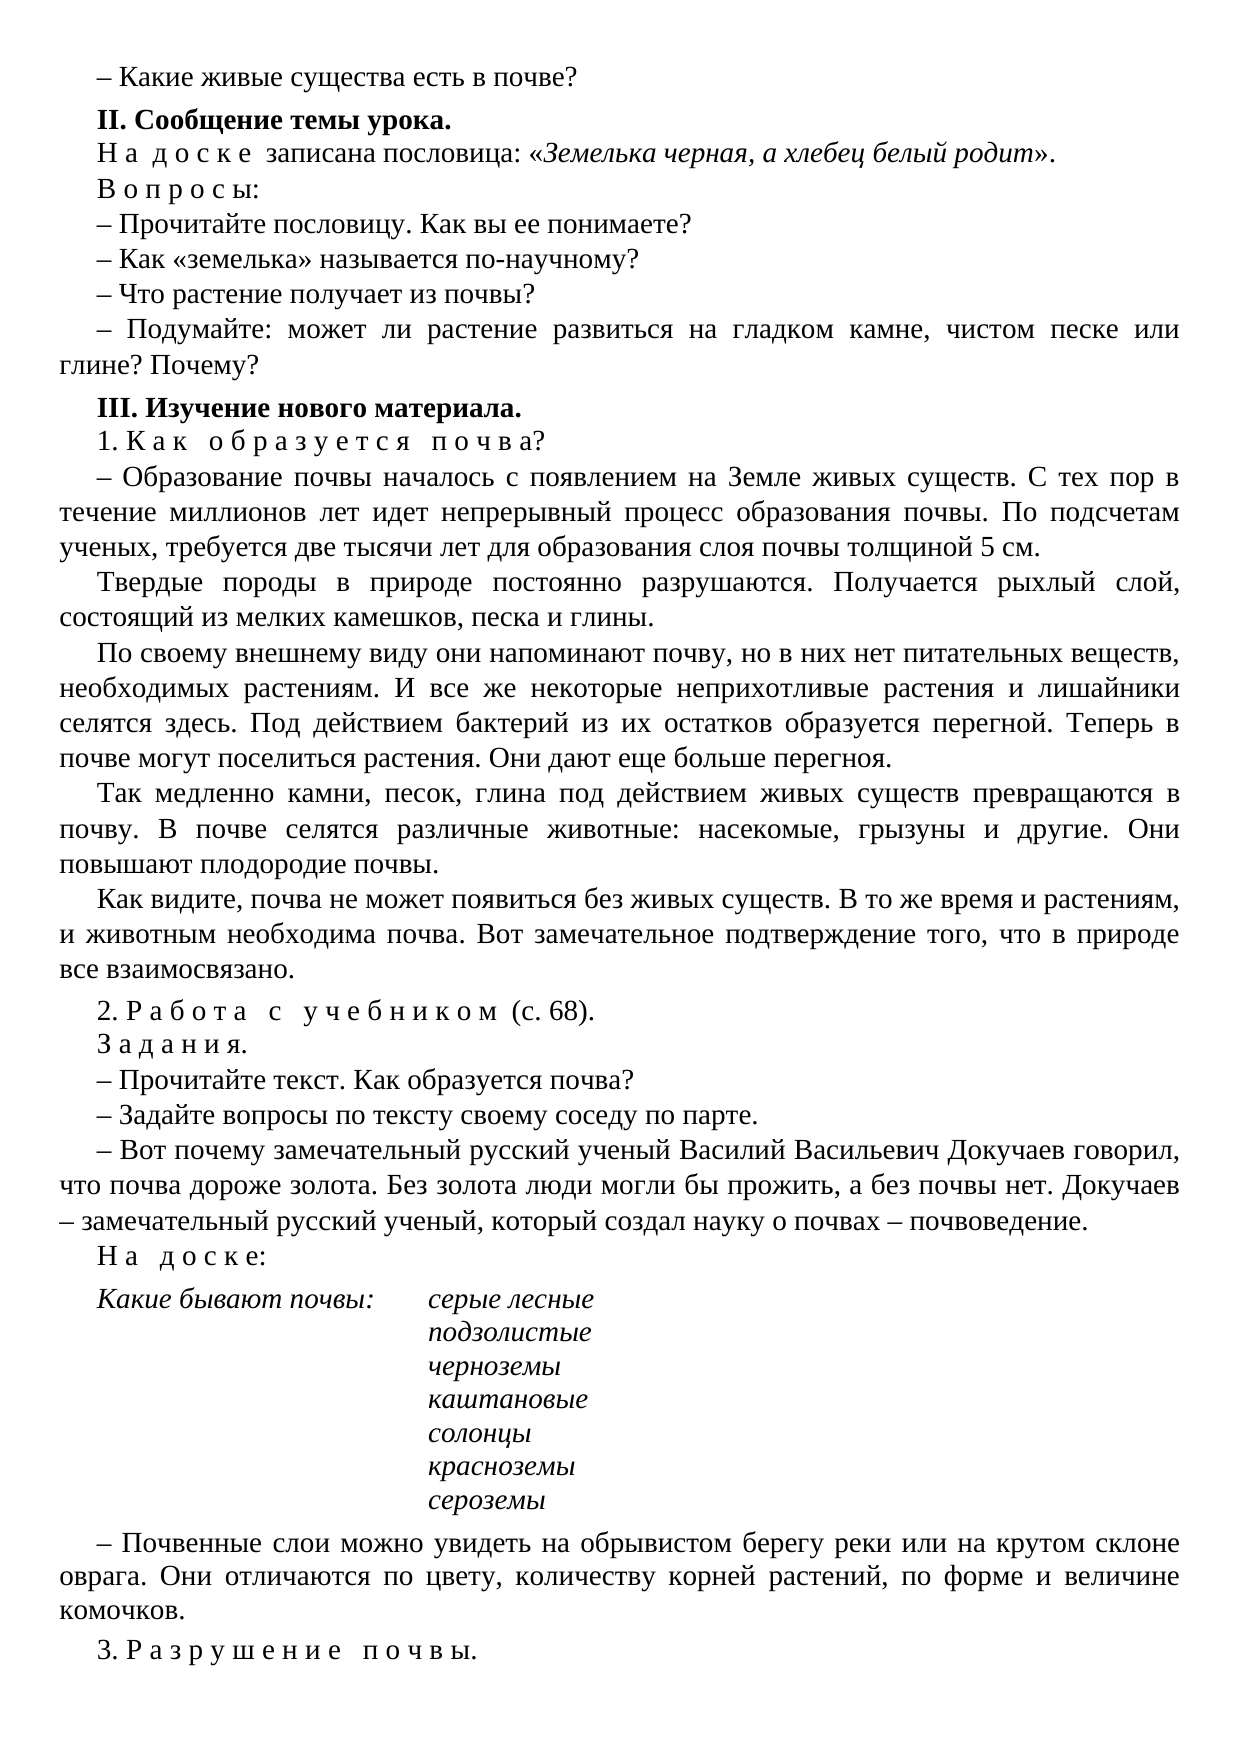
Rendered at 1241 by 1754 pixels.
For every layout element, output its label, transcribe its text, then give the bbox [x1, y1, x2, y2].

text черноземы [59, 1348, 1181, 1381]
text Н а д о с к е записана пословица: «Земелька черная, а хлебец белый родит». [59, 136, 1181, 169]
text – Образование почвы началось с появлением на Земле живых существ. С тех пор в течение миллионов лет идет непрерывный процесс образования почвы. По подсчетам ученых, требуется две тысячи лет для образования слоя почвы толщиной 5 см. [59, 459, 1181, 563]
text Твердые породы в природе постоянно разрушаются. Получается рыхлый слой, состоящий из мелких камешков, песка и глины. [59, 564, 1181, 633]
text – Подумайте: может ли растение развиться на гладком камне, чистом песке или глине? Почему? [59, 312, 1181, 380]
text В о п р о с ы: [59, 171, 1181, 204]
text сероземы [59, 1482, 1181, 1516]
text Как видите, почва не может появиться без живых существ. В то же время и растениям, и животным необходима почва. Вот замечательное подтверждение того, что в природе все взаимосвязано. [59, 881, 1181, 985]
text З а д а н и я. [59, 1027, 1181, 1060]
text солонцы [59, 1415, 1181, 1448]
text 1. К а к о б р а з у е т с я п о ч в а? [59, 423, 1181, 457]
text 2. Р а б о т а с у ч е б н и к о м (с. 68). [59, 993, 1181, 1027]
text По своему внешнему виду они напоминают почву, но в них нет питательных веществ, необходимых растениям. И все же некоторые неприхотливые растения и лишайники селятся здесь. Под действием бактерий из их остатков образуется перегной. Теперь в почве могут поселиться растения. Они дают еще больше перегноя. [59, 635, 1181, 774]
text – Вот почему замечательный русский ученый Василий Васильевич Докучаев говорил, что почва дороже золота. Без золота люди могли бы прожить, а без почвы нет. Докучаев – замечательный русский ученый, который создал науку о почвах – почвоведение. [59, 1132, 1181, 1236]
text каштановые [59, 1381, 1181, 1415]
text Какие бывают почвы: серые лесные [59, 1281, 1181, 1314]
text – Прочитайте текст. Как образуется почва? [59, 1062, 1181, 1095]
text – Почвенные слои можно увидеть на обрывистом берегу реки или на крутом склоне оврага. Они отличаются по цвету, количеству корней растений, по форме и величине комочков. [59, 1525, 1181, 1626]
text – Как «земелька» называется по-научному? [59, 241, 1181, 275]
text 3. Р а з р у ш е н и е п о ч в ы. [59, 1632, 1181, 1665]
text – Какие живые существа есть в почве? [59, 59, 1181, 93]
text – Прочитайте пословицу. Как вы ее понимаете? [59, 206, 1181, 239]
text III. Изучение нового материала. [59, 390, 1181, 423]
text II. Сообщение темы урока. [59, 102, 1181, 136]
text Так медленно камни, песок, глина под действием живых существ превращаются в почву. В почве селятся различные животные: насекомые, грызуны и другие. Они повышают плодородие почвы. [59, 776, 1181, 879]
text – Что растение получает из почвы? [59, 276, 1181, 310]
text – Задайте вопросы по тексту своему соседу по парте. [59, 1097, 1181, 1131]
text Н а д о с к е: [59, 1238, 1181, 1271]
text красноземы [59, 1448, 1181, 1482]
text подзолистые [59, 1314, 1181, 1348]
